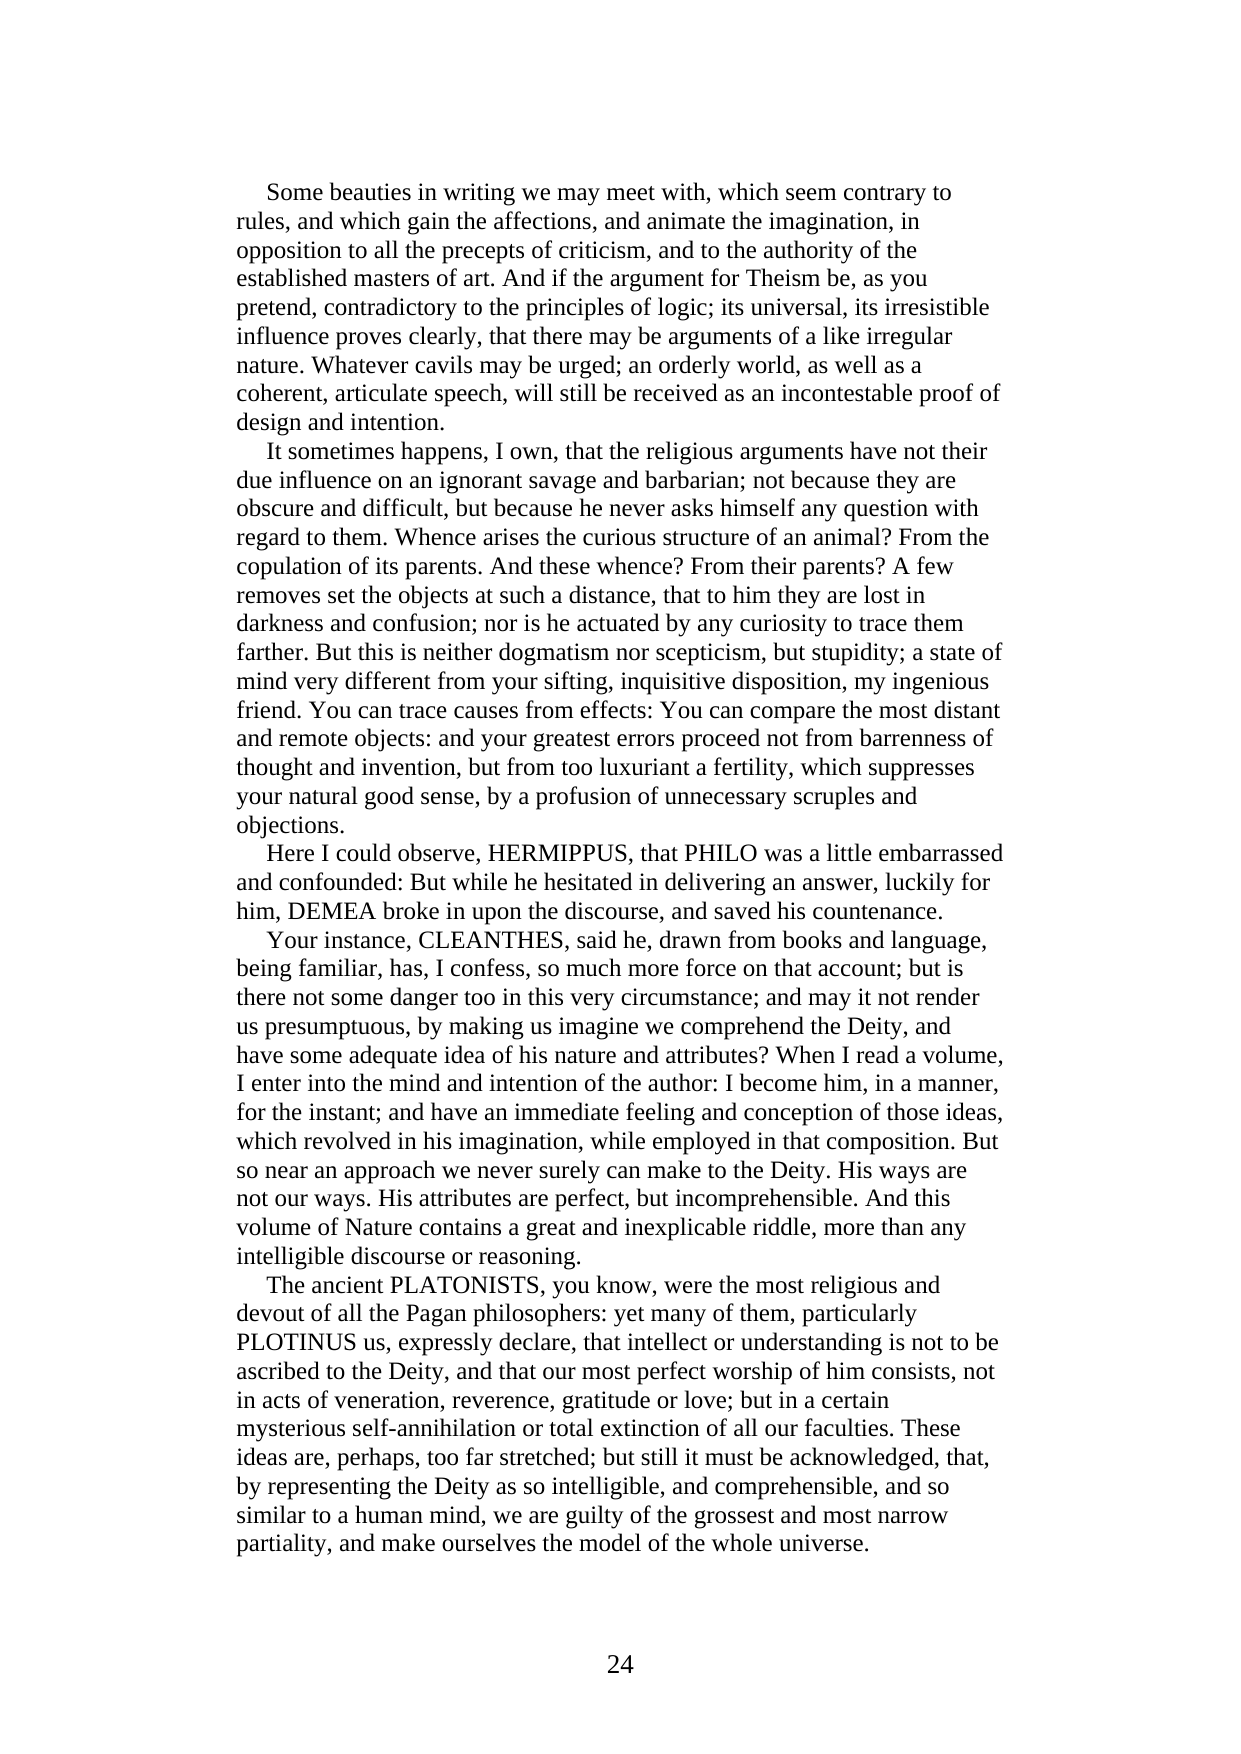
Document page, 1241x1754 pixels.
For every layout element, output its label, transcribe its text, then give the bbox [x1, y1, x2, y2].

text Your instance, CLEANTHES, said he, drawn from books and language, being familiar, has, I confess, so much more force on that account; but is there not some danger too in this very circumstance; and may it not render us presumptuous, by making us imagine we comprehend the Deity, and have some adequate idea of his nature and attributes? When I read a volume, I enter into the mind and intention of the author: I become him, in a manner, for the instant; and have an immediate feeling and conception of those ideas, which revolved in his imagination, while employed in that composition. But so near an approach we never surely can make to the Deity. His ways are not our ways. His attributes are perfect, but incomprehensible. And this volume of Nature contains a great and inexplicable riddle, more than any intelligible discourse or reasoning. [236, 925, 1004, 1270]
text It sometimes happens, I own, that the religious arguments have not their due influence on an ignorant savage and barbarian; not because they are obscure and difficult, but because he never asks himself any question with regard to them. Whence arises the curious structure of an animal? From the copulation of its parents. And these whence? From their parents? A few removes set the objects at such a distance, that to him they are lost in darkness and confusion; nor is he actuated by any curiosity to trace them farther. But this is neither dogmatism nor scepticism, but stupidity; a state of mind very different from your sifting, inquisitive disposition, my ingenious friend. You can trace causes from effects: You can compare the most distant and remote objects: and your greatest errors proceed not from barrenness of thought and invention, but from too luxuriant a fertility, which suppresses your natural good sense, by a profusion of unnecessary scruples and objections. [236, 436, 1004, 838]
text Some beauties in writing we may meet with, which seem contrary to rules, and which gain the affections, and animate the imagination, in opposition to all the precepts of criticism, and to the authority of the established masters of art. And if the argument for Theism be, as you pretend, contradictory to the principles of logic; its universal, its irresistible influence proves clearly, that there may be arguments of a like irregular nature. Whatever cavils may be urged; an orderly world, as well as a coherent, articulate speech, will still be received as an incontestable proof of design and intention. [236, 177, 1004, 436]
text The ancient PLATONISTS, you know, were the most religious and devout of all the Pagan philosophers: yet many of them, particularly PLOTINUS us, expressly declare, that intellect or understanding is not to be ascribed to the Deity, and that our most perfect worship of him consists, not in acts of veneration, reverence, gratitude or love; but in a certain mysterious self-annihilation or total extinction of all our faculties. These ideas are, perhaps, too far stretched; but still it must be acknowledged, that, by representing the Deity as so intelligible, and comprehensible, and so similar to a human mind, we are guilty of the grossest and most narrow partiality, and make ourselves the model of the whole universe. [236, 1270, 1004, 1557]
text Here I could observe, HERMIPPUS, that PHILO was a little embarrassed and confounded: But while he hesitated in delivering an answer, luckily for him, DEMEA broke in upon the discourse, and saved his countenance. [236, 838, 1004, 925]
